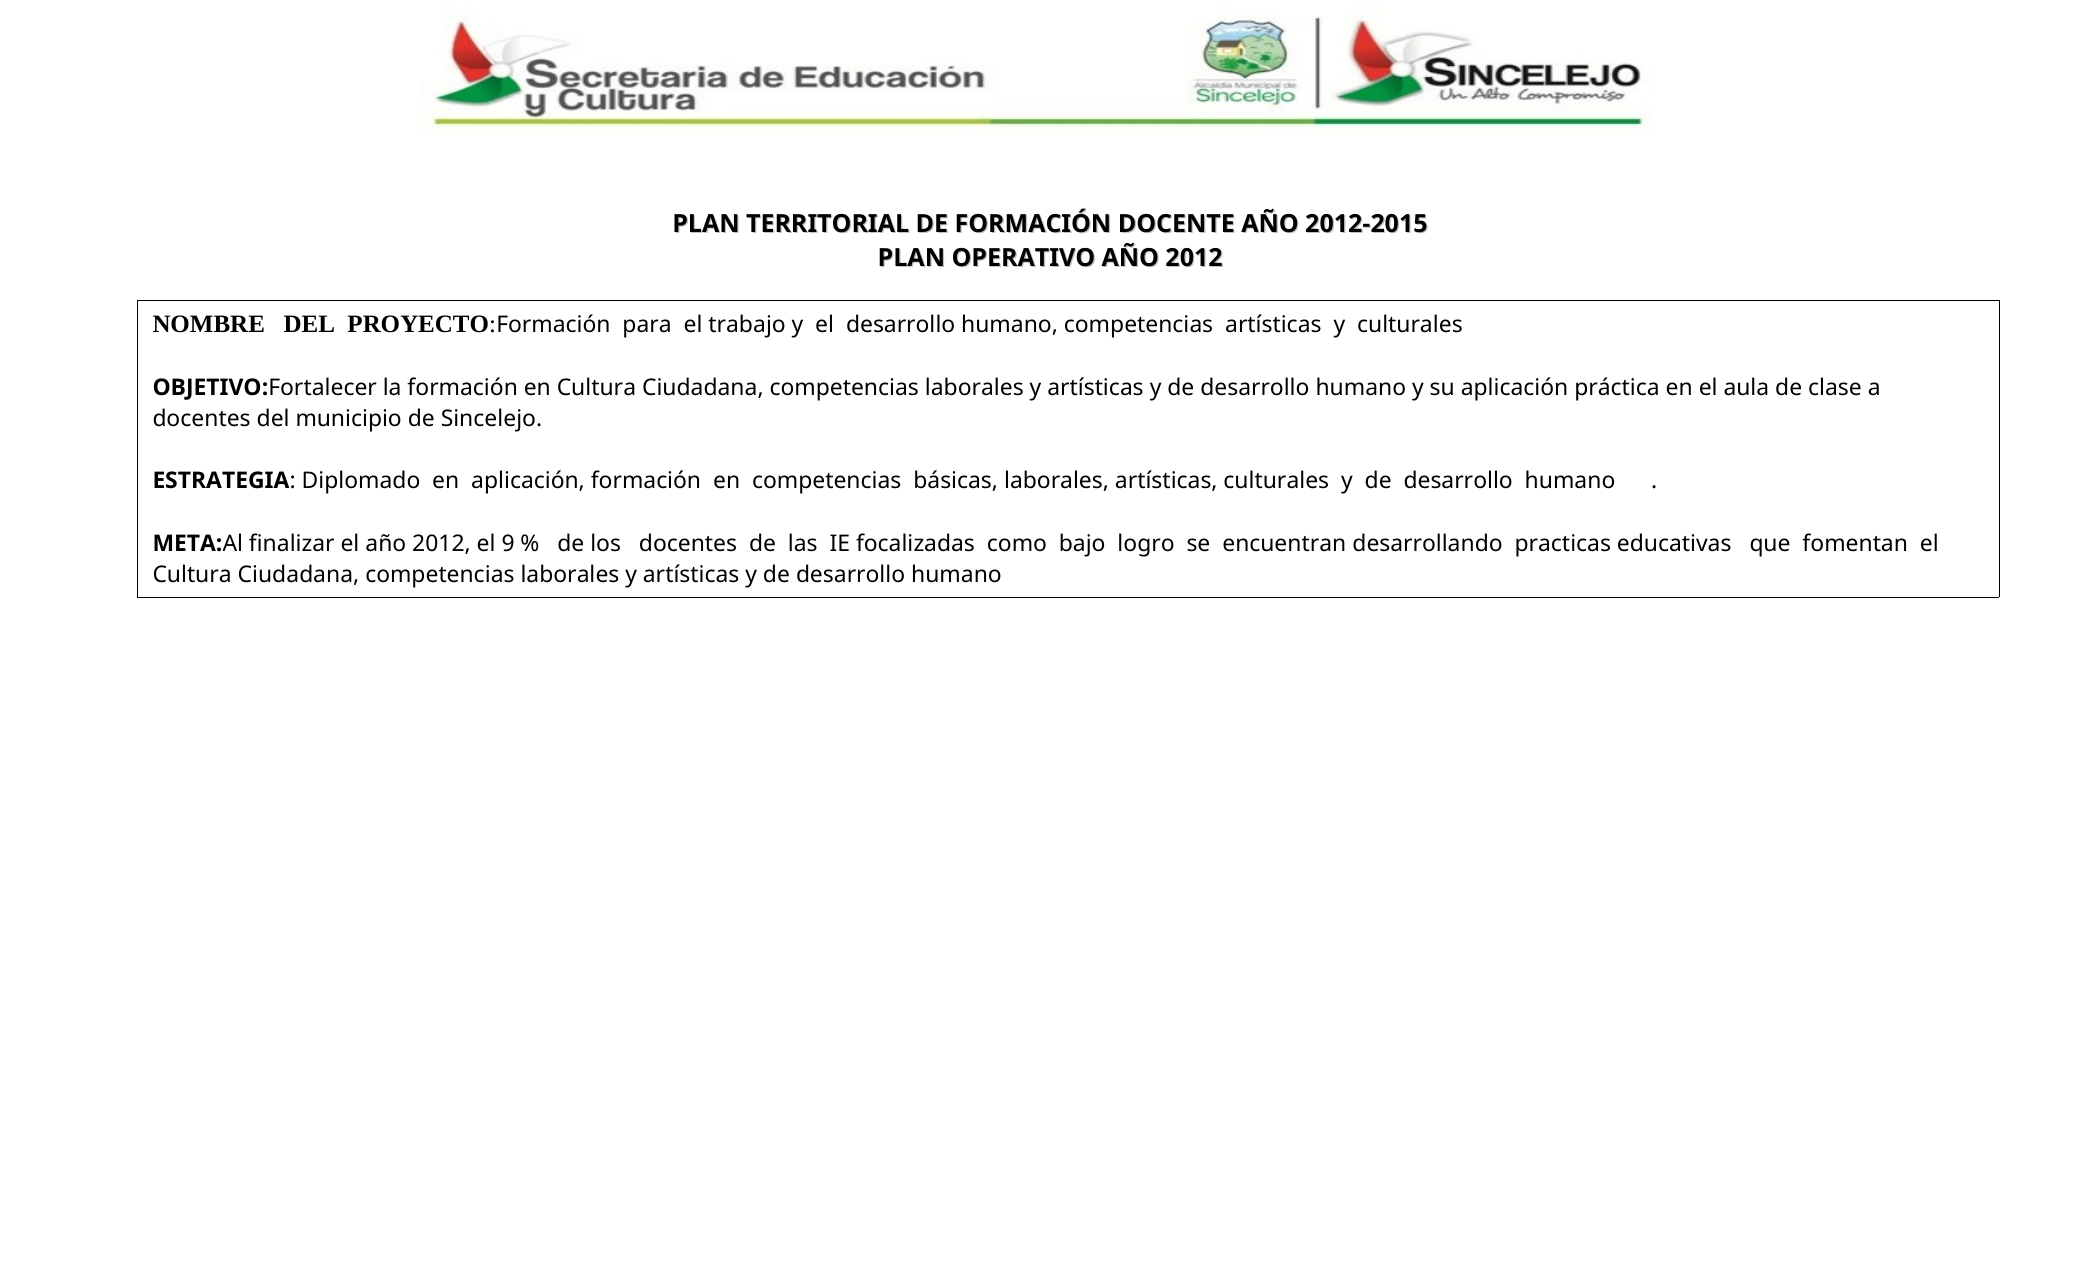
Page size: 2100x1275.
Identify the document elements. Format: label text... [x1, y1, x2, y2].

text PLAN TERRITORIAL DE FORMACIÓN DOCENTE AÑO 2012-2015 [148, 205, 1952, 239]
text PLAN OPERATIVO AÑO 2012 [148, 239, 1952, 273]
picture [419, 6, 1659, 136]
